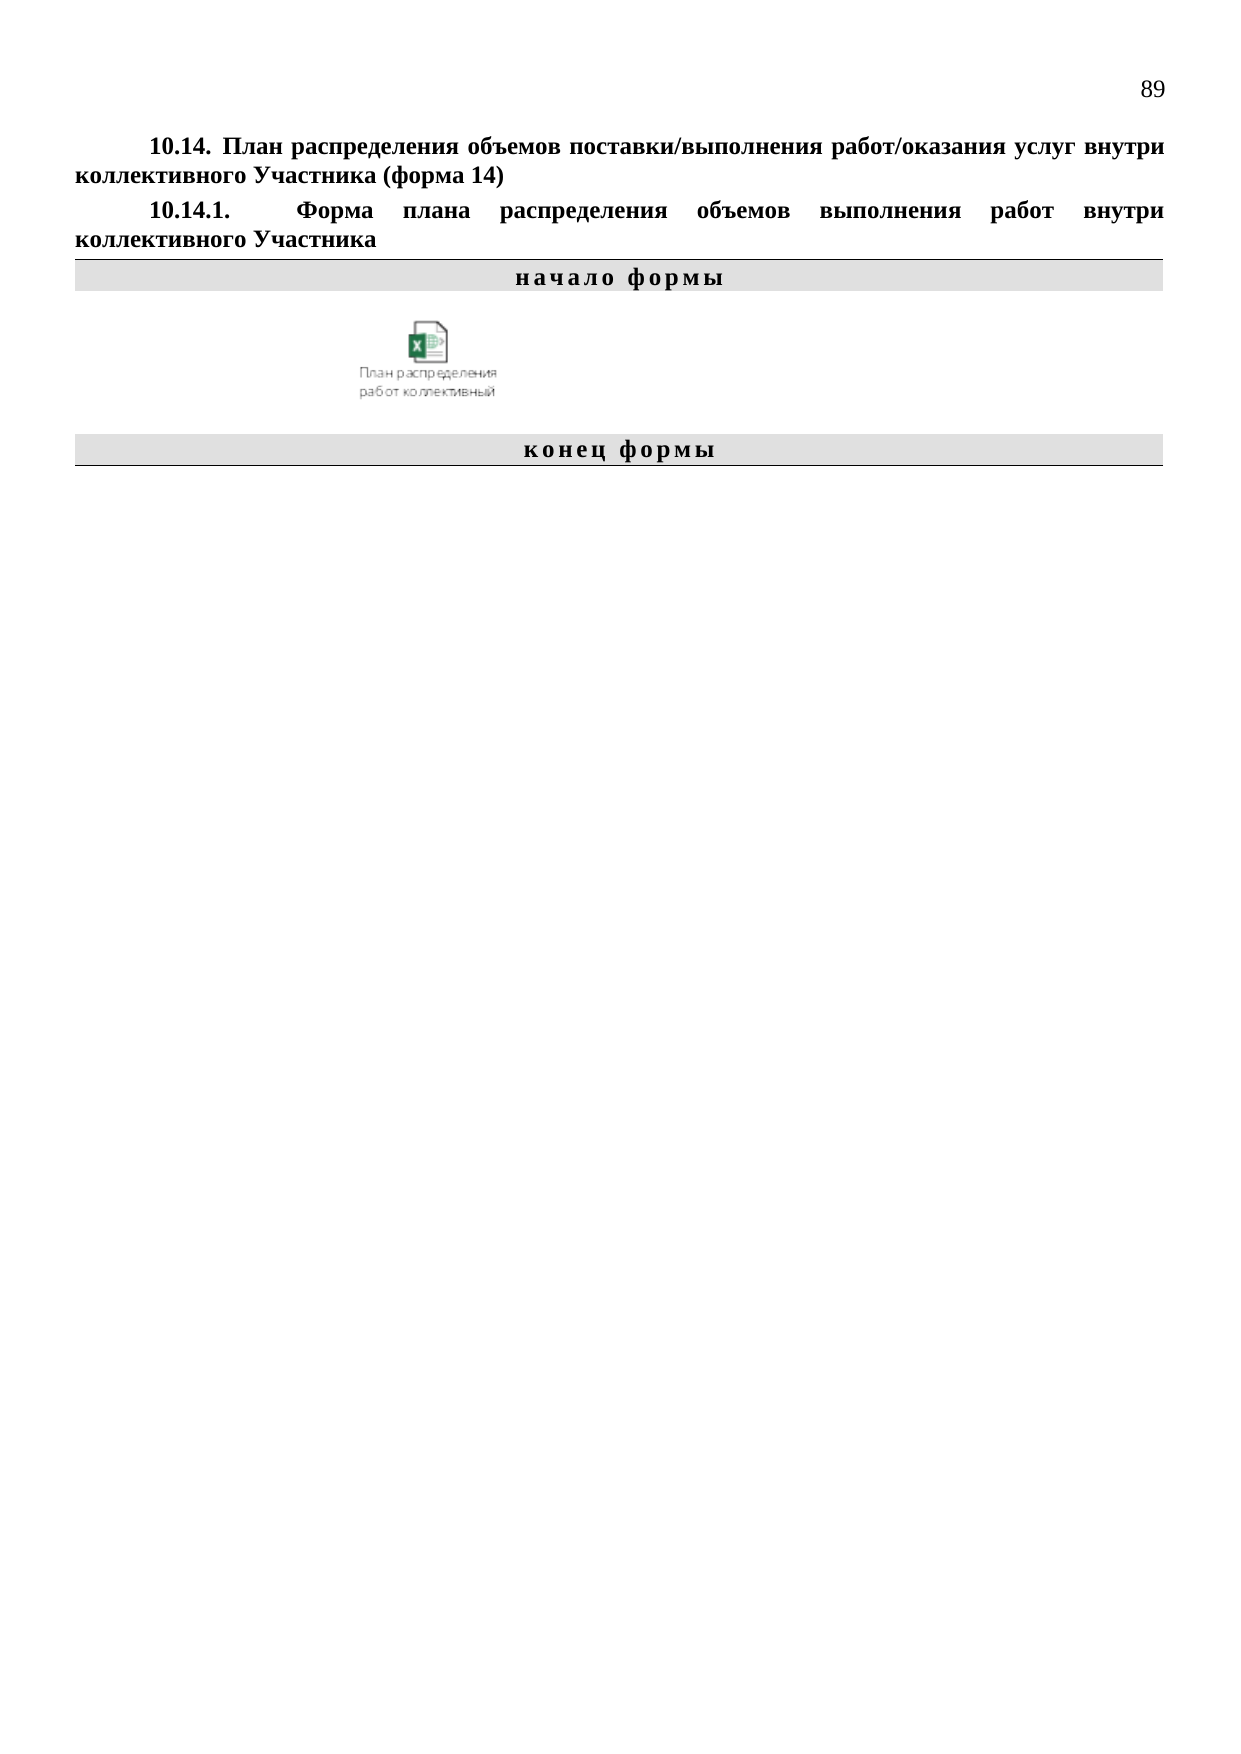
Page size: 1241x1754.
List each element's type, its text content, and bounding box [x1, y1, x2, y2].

list Форма плана распределения объемов выполнения работ внутри коллективного Участника [75, 195, 1165, 252]
list План распределения объемов поставки/выполнения работ/оказания услуг внутри коллективного Участника (форма 14) [75, 131, 1165, 189]
text начало формы [75, 260, 1163, 291]
text конец формы [75, 434, 1163, 465]
